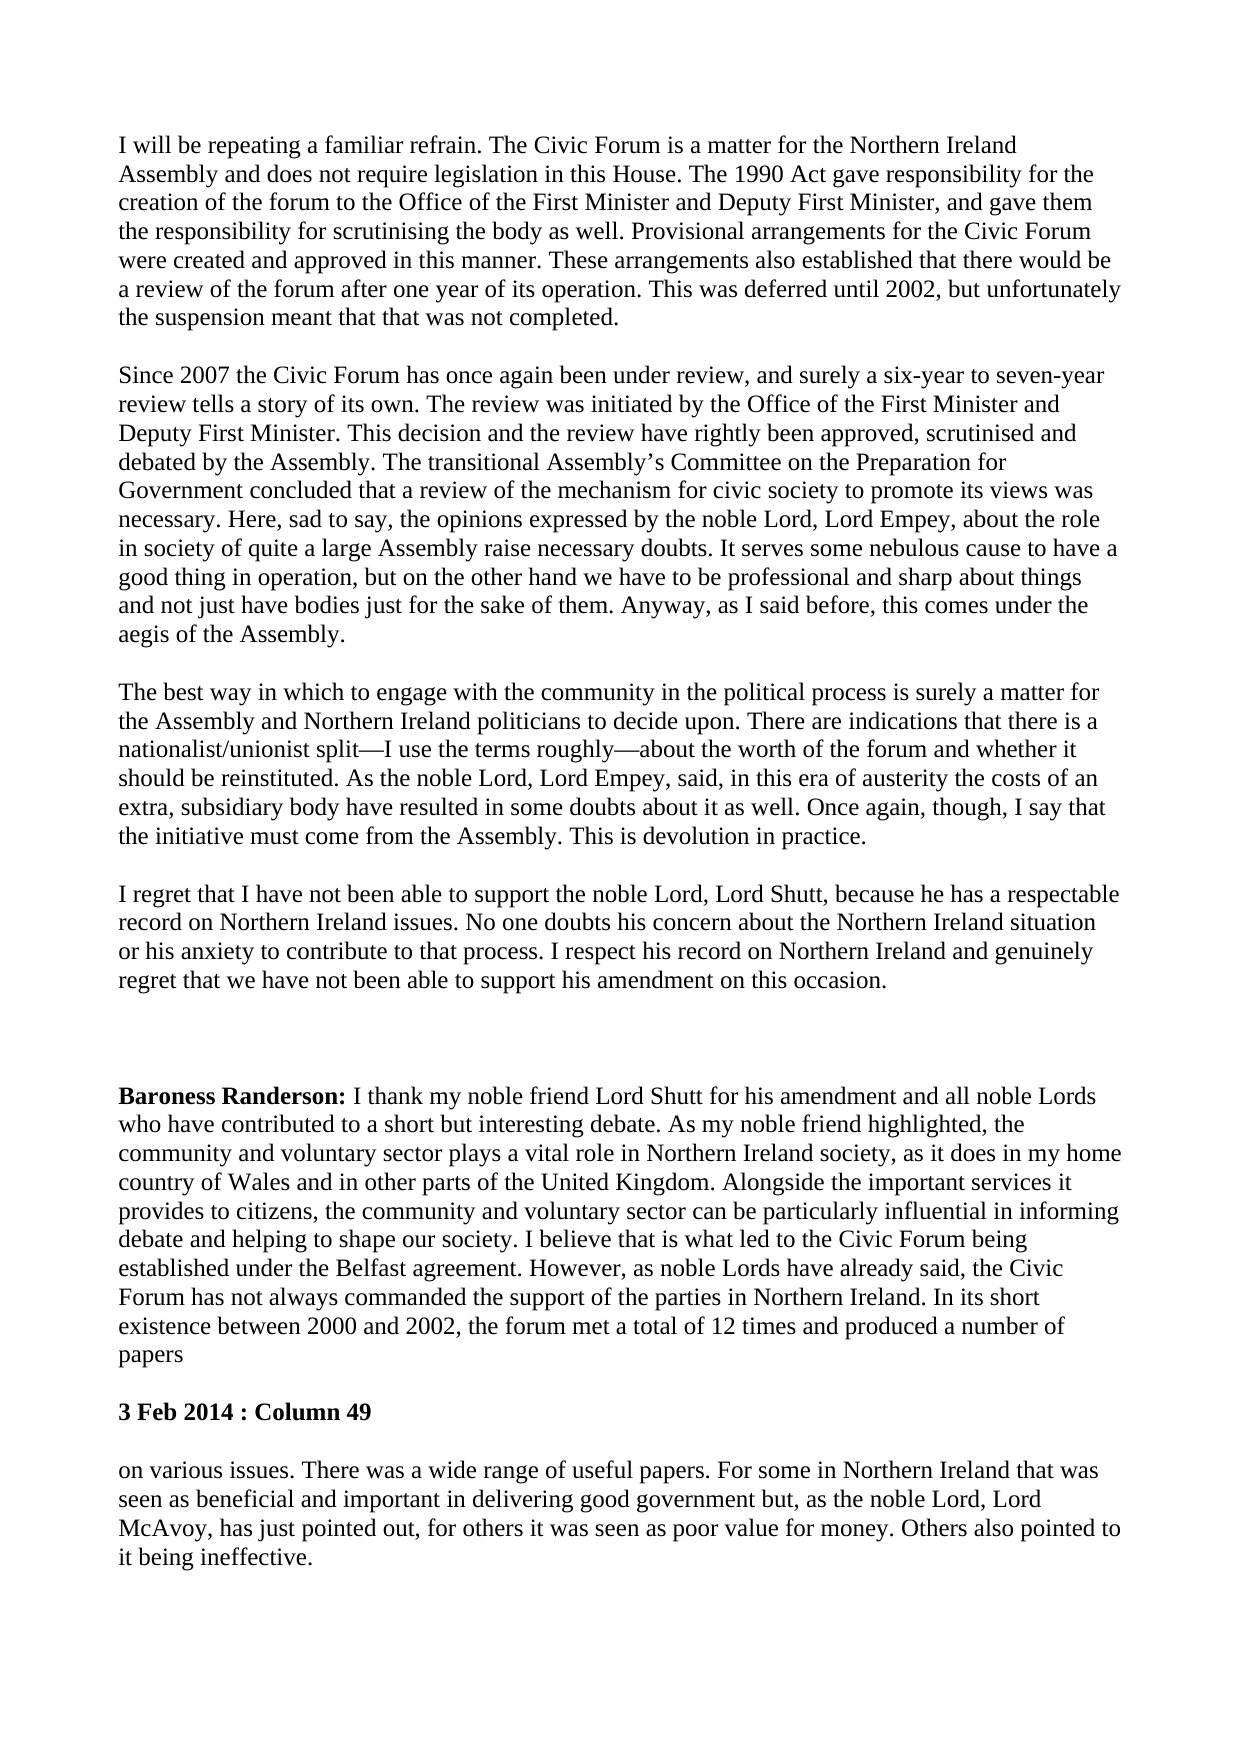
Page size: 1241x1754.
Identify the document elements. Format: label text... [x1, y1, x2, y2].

text Since 2007 the Civic Forum has once again been under review, and surely a six-year to seven-year review tells a story of its own. The review was initiated by the Office of the First Minister and Deputy First Minister. This decision and the review have rightly been approved, scrutinised and debated by the Assembly. The transitional Assembly’s Committee on the Preparation for Government concluded that a review of the mechanism for civic society to promote its views was necessary. Here, sad to say, the opinions expressed by the noble Lord, Lord Empey, about the role in society of quite a large Assembly raise necessary doubts. It serves some nebulous cause to have a good thing in operation, but on the other hand we have to be professional and sharp about things and not just have bodies just for the sake of them. Anyway, as I said before, this comes under the aegis of the Assembly. [118, 360, 1122, 648]
text I will be repeating a familiar refrain. The Civic Forum is a matter for the Northern Ireland Assembly and does not require legislation in this House. The 1990 Act gave responsibility for the creation of the forum to the Office of the First Minister and Deputy First Minister, and gave them the responsibility for scrutinising the body as well. Provisional arrangements for the Civic Forum were created and approved in this manner. These arrangements also established that there would be a review of the forum after one year of its operation. This was deferred until 2002, but unfortunately the suspension meant that that was not completed. [118, 130, 1122, 331]
text Baroness Randerson: I thank my noble friend Lord Shutt for his amendment and all noble Lords who have contributed to a short but interesting debate. As my noble friend highlighted, the community and voluntary sector plays a vital role in Northern Ireland society, as it does in my home country of Wales and in other parts of the United Kingdom. Alongside the important services it provides to citizens, the community and voluntary sector can be particularly influential in informing debate and helping to shape our society. I believe that is what led to the Civic Forum being established under the Belfast agreement. However, as noble Lords have already said, the Civic Forum has not always commanded the support of the parties in Northern Ireland. In its short existence between 2000 and 2002, the forum met a total of 12 times and produced a number of papers [118, 1081, 1122, 1368]
text I regret that I have not been able to support the noble Lord, Lord Shutt, because he has a respectable record on Northern Ireland issues. No one doubts his concern about the Northern Ireland situation or his anxiety to contribute to that process. I respect his record on Northern Ireland and genuinely regret that we have not been able to support his amendment on this occasion. [118, 879, 1122, 994]
text The best way in which to engage with the community in the political process is surely a matter for the Assembly and Northern Ireland politicians to decide upon. There are indications that there is a nationalist/unionist split—I use the terms roughly—about the worth of the forum and whether it should be reinstituted. As the noble Lord, Lord Empey, said, in this era of austerity the costs of an extra, subsidiary body have resulted in some doubts about it as well. Once again, though, I say that the initiative must come from the Assembly. This is devolution in practice. [118, 677, 1122, 849]
text on various issues. There was a wide range of useful papers. For some in Northern Ireland that was seen as beneficial and important in delivering good government but, as the noble Lord, Lord McAvoy, has just pointed out, for others it was seen as poor value for money. Others also pointed to it being ineffective. [118, 1455, 1122, 1570]
text 3 Feb 2014 : Column 49 [118, 1397, 1122, 1426]
